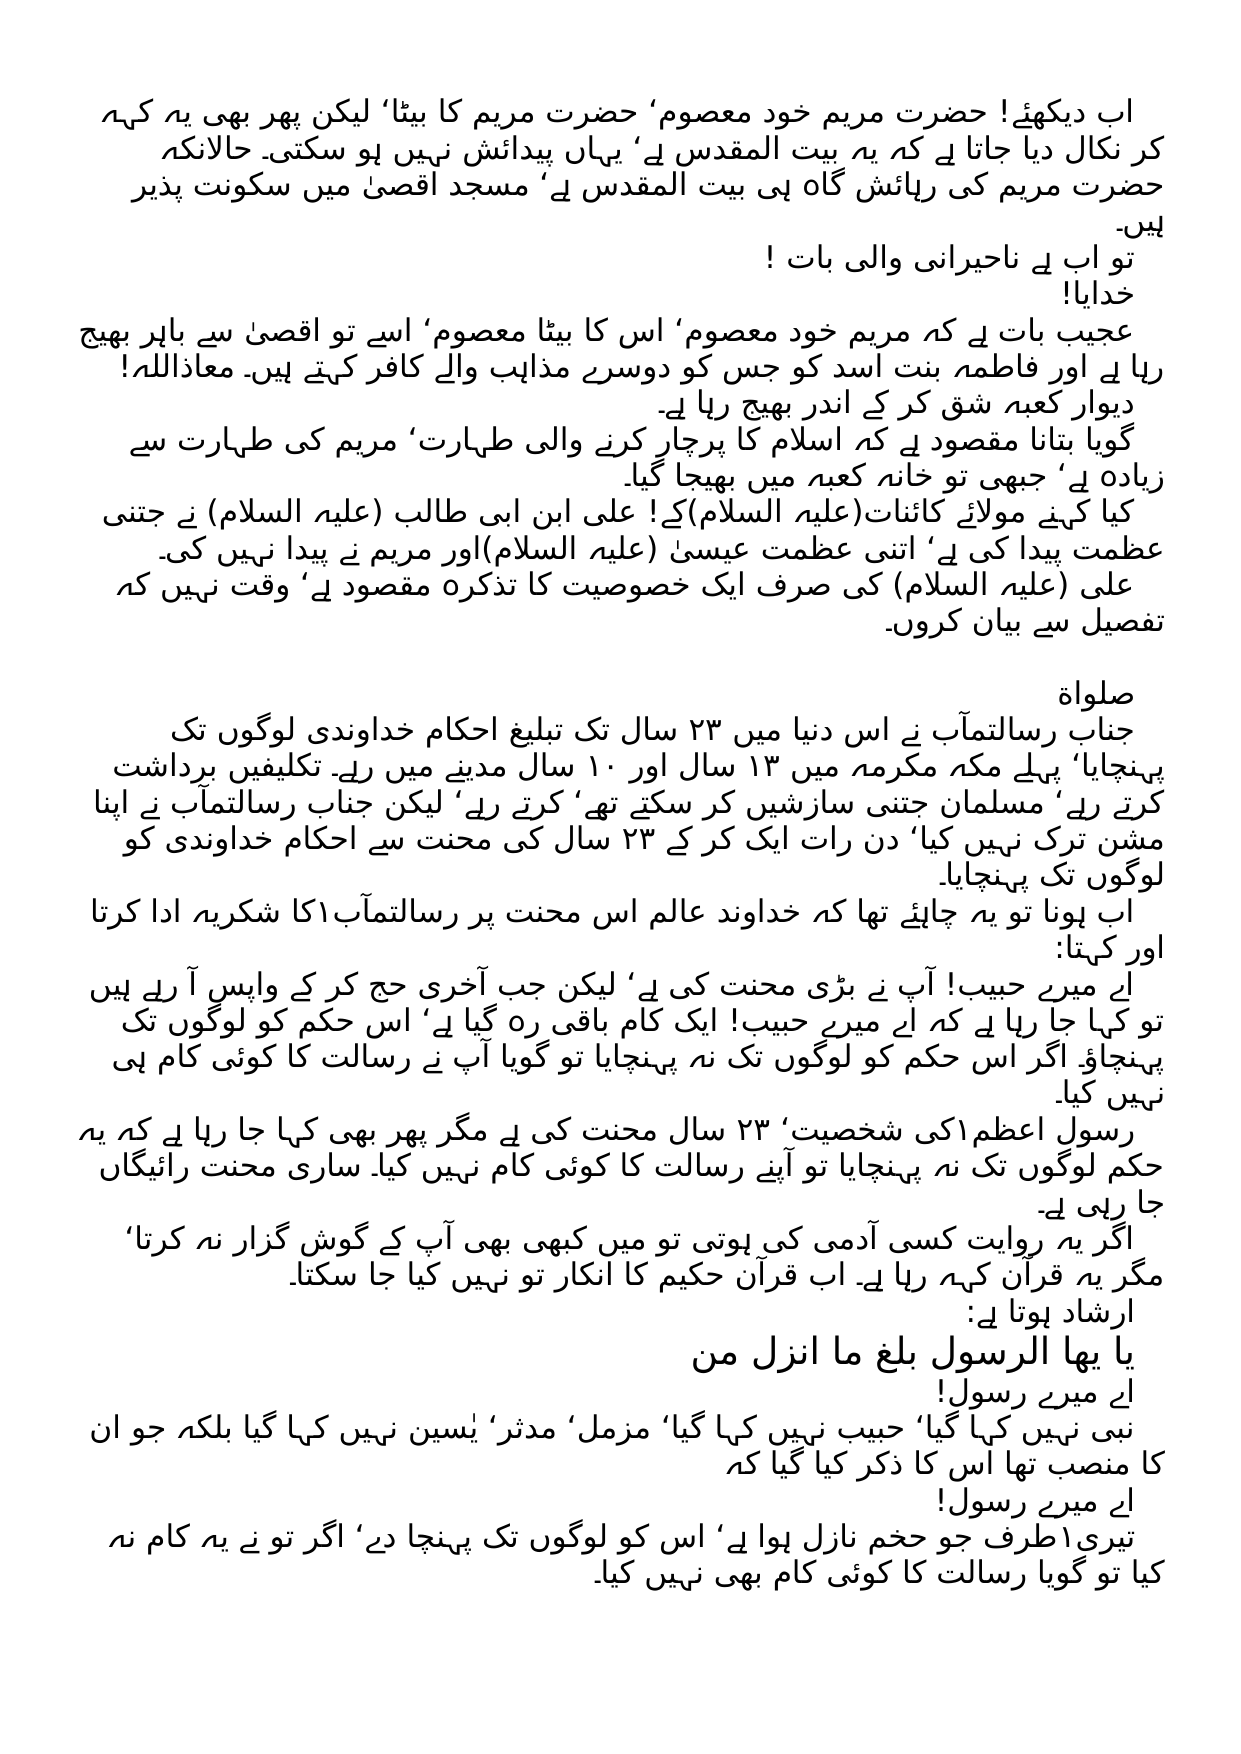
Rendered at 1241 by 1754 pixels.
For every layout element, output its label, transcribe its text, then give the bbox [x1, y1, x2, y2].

text تو اب ہے ناحیرانی والی بات ! [75, 239, 1165, 276]
text عجیب بات ہے کہ مریم خود معصوم‘ اس کا بیٹا معصوم‘ اسے تو اقصیٰ سے باہر بھیج رہا ہے اور فاطمہ بنت اسد کو جس کو دوسرے مذاہب والے کافر کہتے ہیں۔ معاذاللہ! [75, 312, 1165, 384]
text علی (علیہ السلام) کی صرف ایک خصوصیت کا تذکرہ مقصود ہے‘ وقت نہیں کہ تفصیل سے بیان کروں۔ [75, 566, 1165, 639]
text خدایا! [75, 276, 1165, 312]
text ارشاد ہوتا ہے: [75, 1293, 1165, 1329]
text صلواة [75, 675, 1165, 711]
text اگر یہ روایت کسی آدمی کی ہوتی تو میں کبھی بھی آپ کے گوش گزار نہ کرتا‘ مگر یہ قرآن کہہ رہا ہے۔ اب قرآن حکیم کا انکار تو نہیں کیا جا سکتا۔ [75, 1220, 1165, 1293]
text گویا بتانا مقصود ہے کہ اسلام کا پرچار کرنے والی طہارت‘ مریم کی طہارت سے زیادہ ہے‘ جبھی تو خانہ کعبہ میں بھیجا گیا۔ [75, 421, 1165, 494]
text اے میرے رسول! [75, 1373, 1165, 1409]
text اے میرے حبیب! آپ نے بڑی محنت کی ہے‘ لیکن جب آخری حج کر کے واپس آ رہے ہیں تو کہا جا رہا ہے کہ اے میرے حبیب! ایک کام باقی رہ گیا ہے‘ اس حکم کو لوگوں تک پہنچاؤ۔ اگر اس حکم کو لوگوں تک نہ پہنچایا تو گویا آپ نے رسالت کا کوئی کام ہی نہیں کیا۔ [75, 966, 1165, 1111]
text دیوار کعبہ شق کر کے اندر بھیج رہا ہے۔ [75, 384, 1165, 421]
text تیری۱طرف جو حخم نازل ہوا ہے‘ اس کو لوگوں تک پہنچا دے‘ اگر تو نے یہ کام نہ کیا تو گویا رسالت کا کوئی کام بھی نہیں کیا۔ [75, 1518, 1165, 1591]
text جناب رسالتمآب نے اس دنیا میں ۲۳ سال تک تبلیغ احکام خداوندی لوگوں تک پہنچایا‘ پہلے مکہ مکرمہ میں ۱۳ سال اور ۱۰ سال مدینے میں رہے۔ تکلیفیں برداشت کرتے رہے‘ مسلمان جتنی سازشیں کر سکتے تھے‘ کرتے رہے‘ لیکن جناب رسالتمآب نے اپنا مشن ترک نہیں کیا‘ دن رات ایک کر کے ۲۳ سال کی محنت سے احکام خداوندی کو لوگوں تک پہنچایا۔ [75, 711, 1165, 893]
text اب ہونا تو یہ چاہئے تھا کہ خداوند عالم اس محنت پر رسالتمآب۱کا شکریہ ادا کرتا اور کہتا: [75, 893, 1165, 966]
text نبی نہیں کہا گیا‘ حبیب نہیں کہا گیا‘ مزمل‘ مدثر‘ یٰسین نہیں کہا گیا بلکہ جو ان کا منصب تھا اس کا ذکر کیا گیا کہ [75, 1409, 1165, 1482]
text اے میرے رسول! [75, 1482, 1165, 1518]
text کیا کہنے مولائے کائنات(علیہ السلام)کے! علی ابن ابی طالب (علیہ السلام) نے جتنی عظمت پیدا کی ہے‘ اتنی عظمت عیسیٰ (علیہ السلام)اور مریم نے پیدا نہیں کی۔ [75, 494, 1165, 566]
text رسول اعظم۱کی شخصیت‘ ۲۳ سال محنت کی ہے مگر پھر بھی کہا جا رہا ہے کہ یہ حکم لوگوں تک نہ پہنچایا تو آپنے رسالت کا کوئی کام نہیں کیا۔ ساری محنت رائیگاں جا رہی ہے۔ [75, 1111, 1165, 1220]
text یا یها الرسول بلغ ما انزل من [75, 1329, 1165, 1373]
text اب دیکھئے! حضرت مریم خود معصوم‘ حضرت مریم کا بیٹا‘ لیکن پھر بھی یہ کہہ کر نکال دیا جاتا ہے کہ یہ بیت المقدس ہے‘ یہاں پیدائش نہیں ہو سکتی۔ حالانکہ حضرت مریم کی رہائش گاہ ہی بیت المقدس ہے‘ مسجد اقصیٰ میں سکونت پذیر ہیں۔ [75, 94, 1165, 239]
